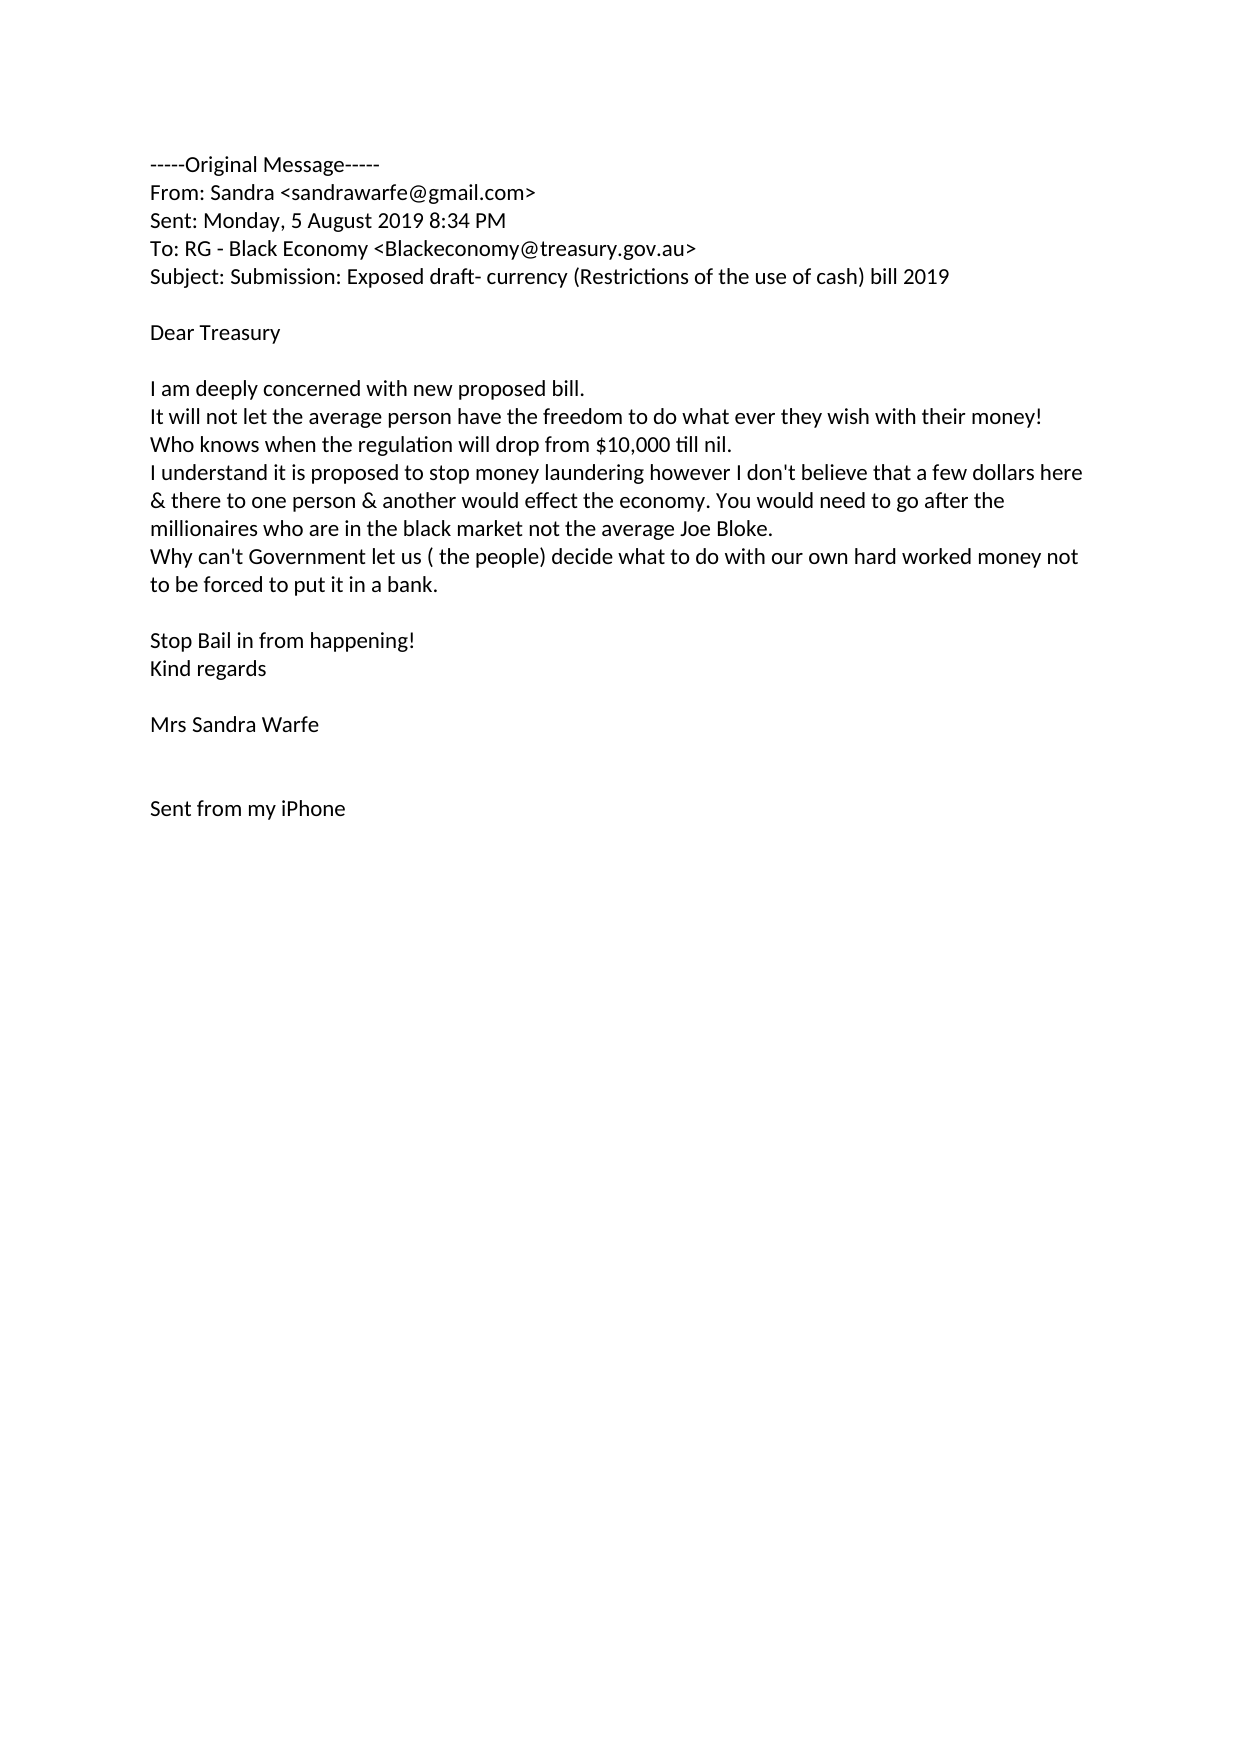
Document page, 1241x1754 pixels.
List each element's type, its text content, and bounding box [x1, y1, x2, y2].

text I am deeply concerned with new proposed bill. [150, 374, 1090, 402]
text Dear Treasury [150, 318, 1090, 346]
text I understand it is proposed to stop money laundering however I don't believe that a few dollars here & there to one person & another would effect the economy. You would need to go after the millionaires who are in the black market not the average Joe Bloke. [150, 458, 1090, 542]
text It will not let the average person have the freedom to do what ever they wish with their money! [150, 402, 1090, 430]
text -----Original Message----- From: Sandra <sandrawarfe@gmail.com> Sent: Monday, 5 August 2019 8:34 PM To: RG - Black Economy <Blackeconomy@treasury.gov.au> Subject: Submission: Exposed draft- currency (Restrictions of the use of cash) bill 2019 [150, 150, 1090, 290]
text Sent from my iPhone [150, 794, 1090, 822]
text Stop Bail in from happening! [150, 626, 1090, 654]
text Mrs Sandra Warfe [150, 710, 1090, 738]
text Who knows when the regulation will drop from $10,000 till nil. [150, 430, 1090, 458]
text Why can't Government let us ( the people) decide what to do with our own hard worked money not to be forced to put it in a bank. [150, 542, 1090, 598]
text Kind regards [150, 654, 1090, 682]
